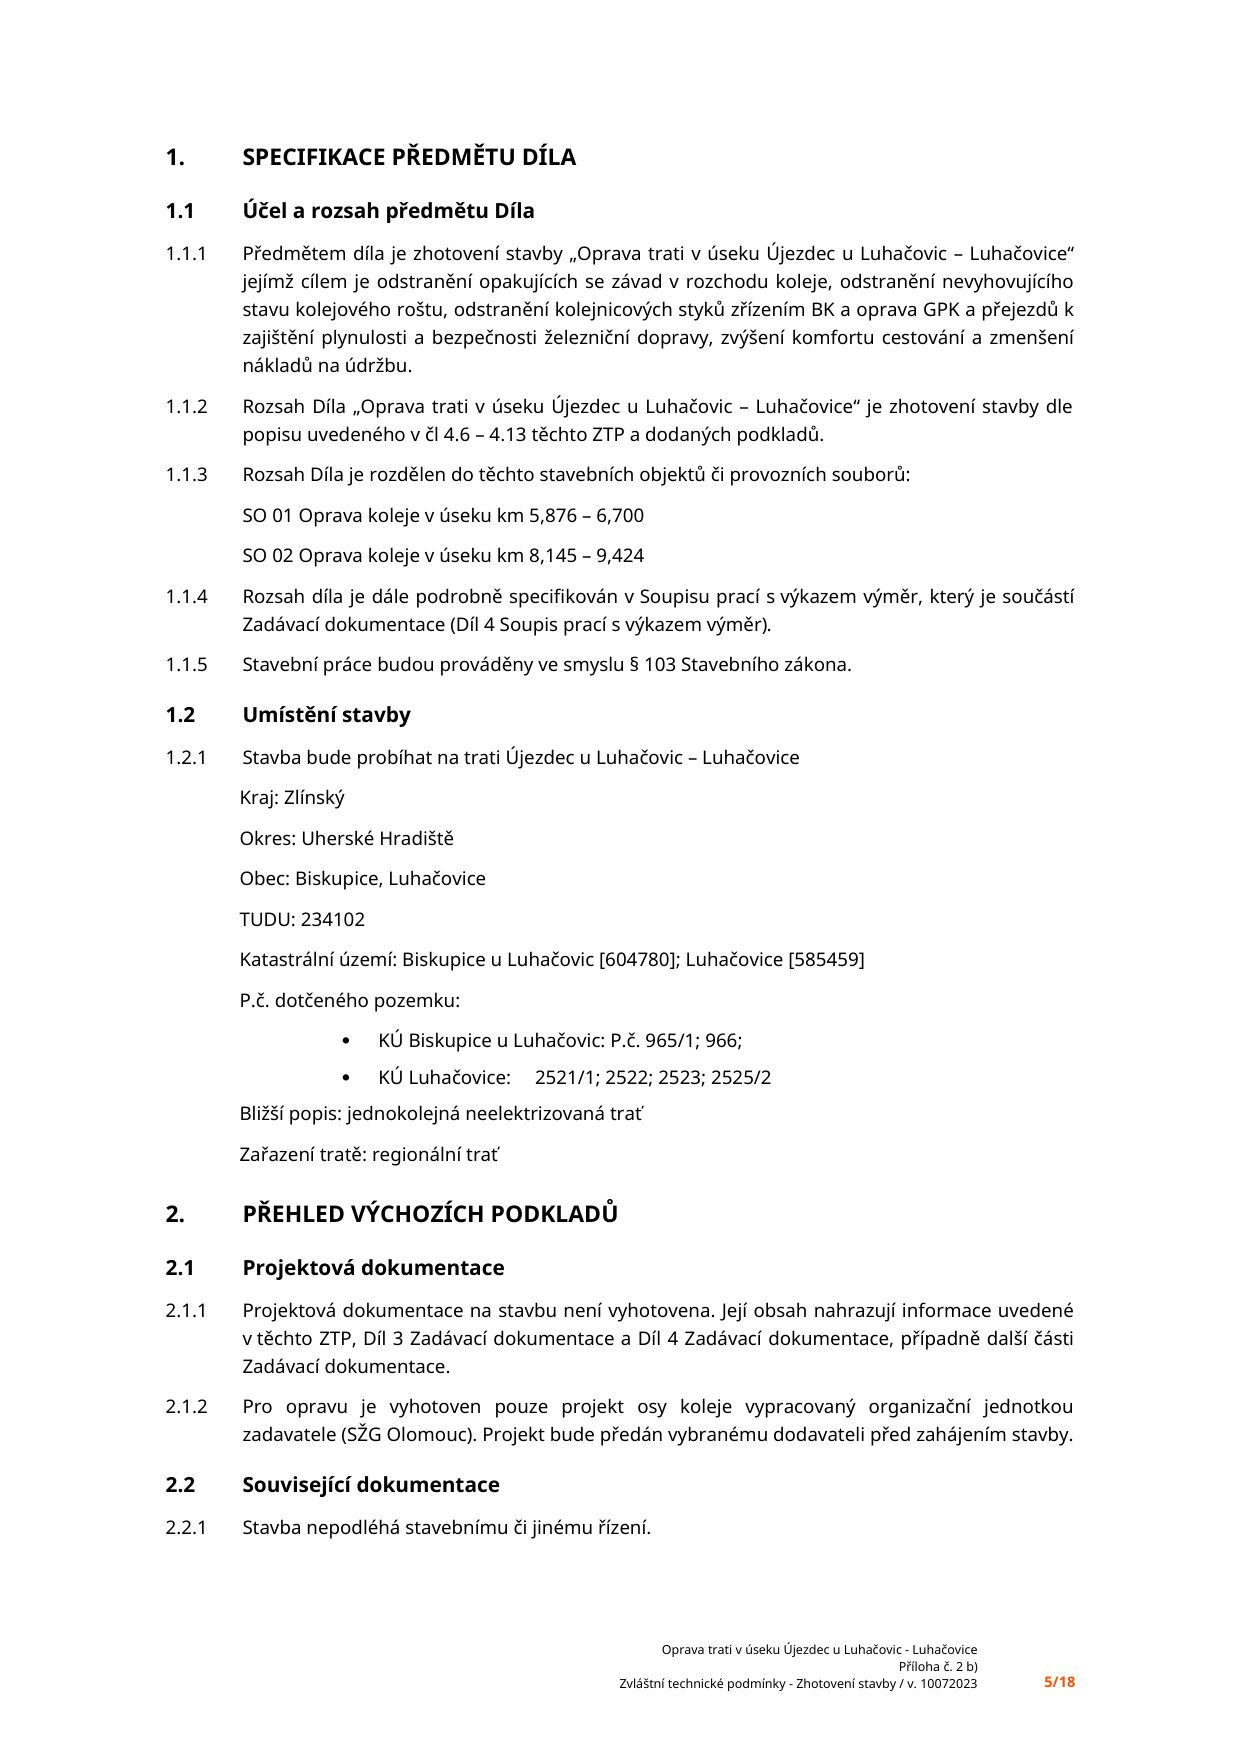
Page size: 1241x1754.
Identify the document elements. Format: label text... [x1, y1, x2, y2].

text Projektová dokumentace [165, 1253, 1075, 1282]
list SO 01 Oprava koleje v úseku km 5,876 – 6,700 [242, 502, 1075, 527]
text Rozsah Díla „Oprava trati v úseku Újezdec u Luhačovic – Luhačovice“ je zhotovení stavby dle popisu uvedeného v čl 4.6 – 4.13 těchto ZTP a dodaných podkladů. [165, 393, 1075, 446]
text Umístění stavby [165, 700, 1075, 729]
text Rozsah díla je dále podrobně specifikován v Soupisu prací s výkazem výměr, který je součástí Zadávací dokumentace (Díl 4 Soupis prací s výkazem výměr). [165, 583, 1075, 637]
list SO 02 Oprava koleje v úseku km 8,145 – 9,424 [242, 542, 1075, 568]
text PŘEHLED VÝCHOZÍCH PODKLADŮ [165, 1198, 1075, 1229]
list Zařazení tratě: regionální trať [165, 1141, 1075, 1167]
text KÚ Luhačovice: 2521/1; 2522; 2523; 2525/2 [343, 1064, 1075, 1090]
text SPECIFIKACE PŘEDMĚTU DÍLA [165, 141, 1075, 173]
text Stavba nepodléhá stavebnímu či jinému řízení. [165, 1514, 1075, 1540]
text Projektová dokumentace na stavbu není vyhotovena. Její obsah nahrazují informace uvedené v těchto ZTP, Díl 3 Zadávací dokumentace a Díl 4 Zadávací dokumentace, případně další části Zadávací dokumentace. [165, 1297, 1075, 1379]
list TUDU: 234102 [165, 906, 1075, 932]
text Rozsah Díla je rozdělen do těchto stavebních objektů či provozních souborů: [165, 461, 1075, 487]
text Stavební práce budou prováděny ve smyslu § 103 Stavebního zákona. [165, 652, 1075, 677]
text Pro opravu je vyhotoven pouze projekt osy koleje vypracovaný organizační jednotkou zadavatele (SŽG Olomouc). Projekt bude předán vybranému dodavateli před zahájením stavby. [165, 1394, 1075, 1447]
text Účel a rozsah předmětu Díla [165, 197, 1075, 225]
list Katastrální území: Biskupice u Luhačovic [604780]; Luhačovice [585459] [165, 947, 1075, 972]
list Obec: Biskupice, Luhačovice [165, 866, 1075, 891]
list Bližší popis: jednokolejná neelektrizovaná trať [165, 1101, 1075, 1126]
text Stavba bude probíhat na trati Újezdec u Luhačovic – Luhačovice [165, 744, 1075, 770]
list Kraj: Zlínský [165, 785, 1075, 810]
text KÚ Biskupice u Luhačovic: P.č. 965/1; 966; [343, 1028, 1075, 1053]
list P.č. dotčeného pozemku: [165, 987, 1075, 1013]
list Okres: Uherské Hradiště [165, 825, 1075, 851]
text Související dokumentace [165, 1471, 1075, 1499]
text Předmětem díla je zhotovení stavby „Oprava trati v úseku Újezdec u Luhačovic – Luhačovice“ jejímž cílem je odstranění opakujících se závad v rozchodu koleje, odstranění nevyhovujícího stavu kolejového roštu, odstranění kolejnicových styků zřízením BK a oprava GPK a přejezdů k zajištění plynulosti a bezpečnosti železniční dopravy, zvýšení komfortu cestování a zmenšení nákladů na údržbu. [165, 240, 1075, 378]
